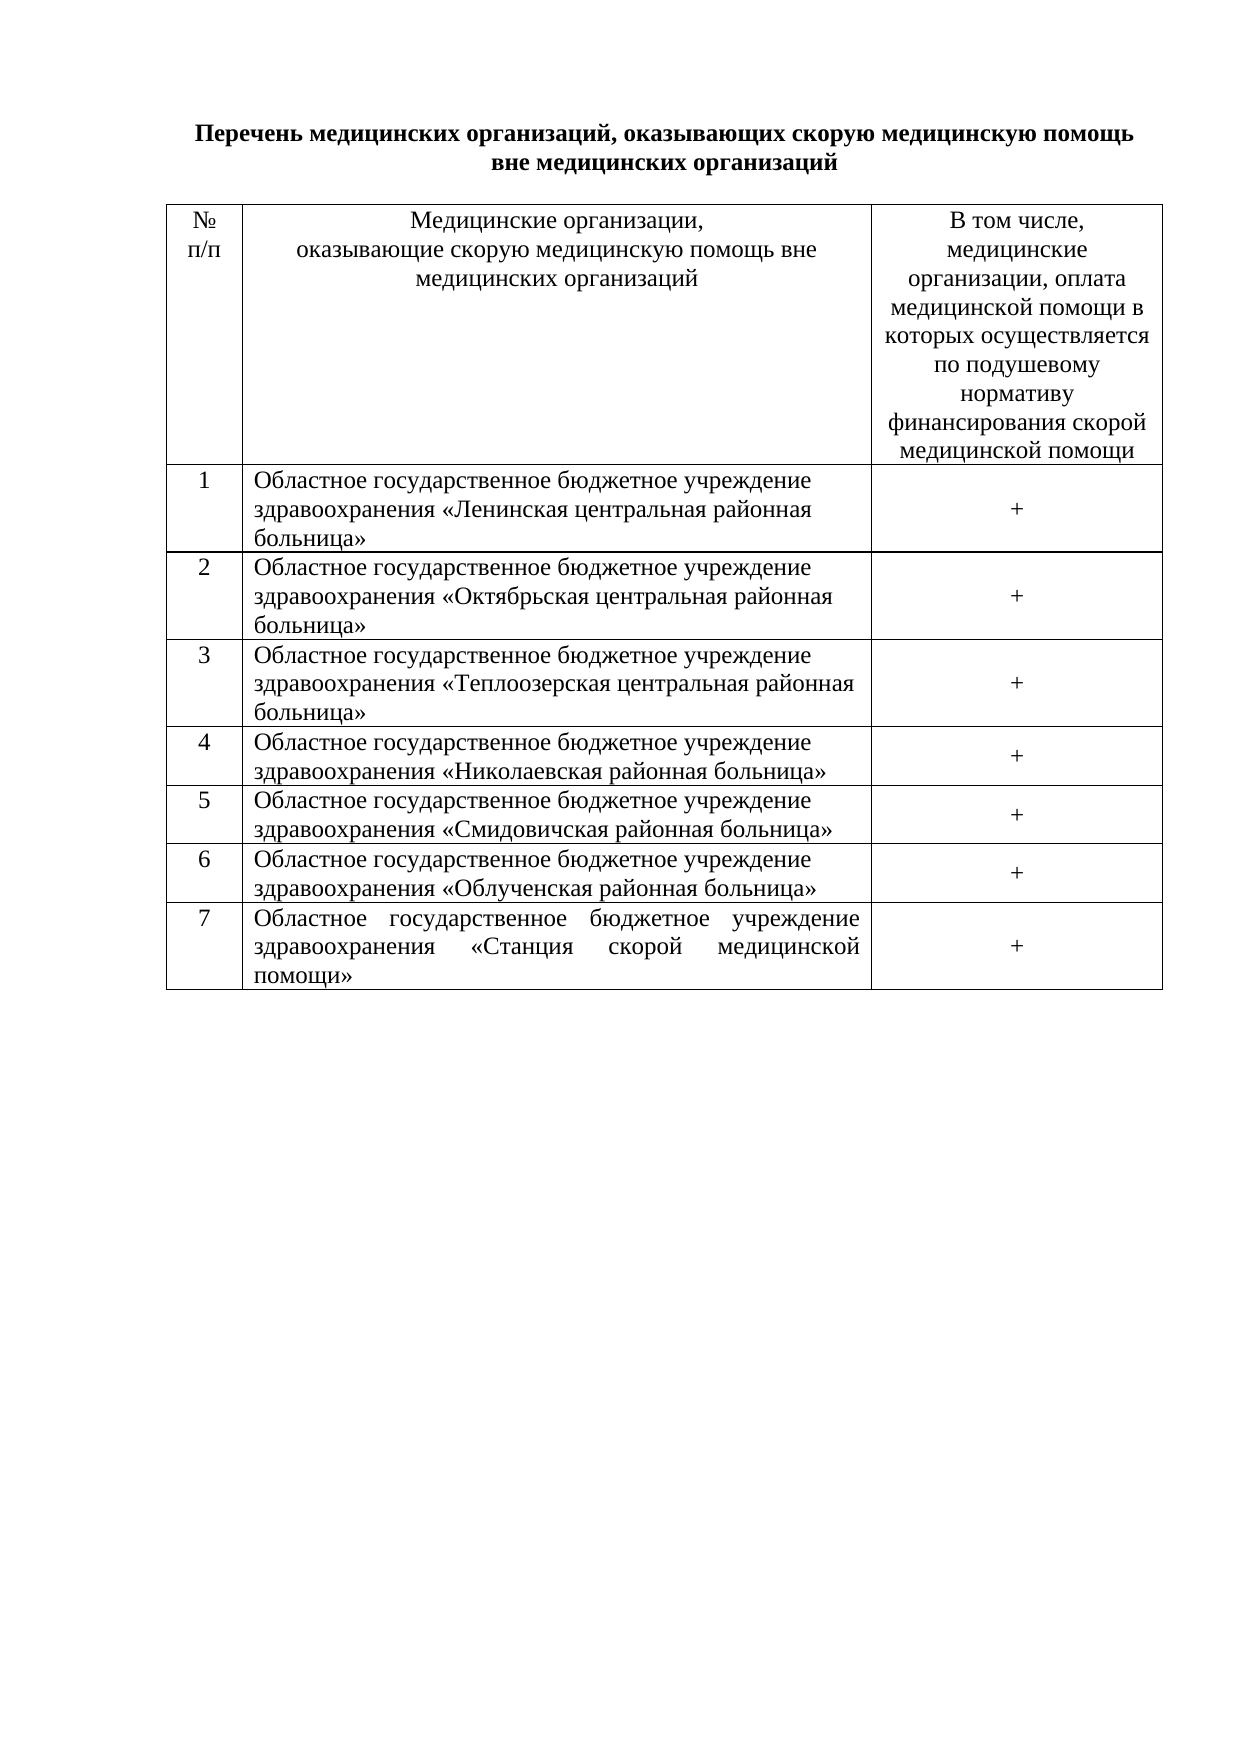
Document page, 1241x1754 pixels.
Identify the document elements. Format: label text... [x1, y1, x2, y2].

table_cell Областное государственное бюджетное учреждение здравоохранения «Смидовичская районная больница» [243, 786, 871, 843]
table_cell 3 [167, 640, 242, 726]
table_cell + [872, 727, 1162, 784]
table_cell + [872, 844, 1162, 902]
table_cell 5 [167, 786, 242, 843]
table_cell 2 [167, 553, 242, 639]
table_cell 1 [167, 465, 242, 551]
table_cell + [872, 553, 1162, 639]
table_cell Областное государственное бюджетное учреждение здравоохранения «Николаевская районная больница» [243, 727, 871, 784]
table_cell 4 [167, 727, 242, 784]
table_header В том числе, медицинские организации, оплата медицинской помощи в которых осуществляется по подушевому нормативу финансирования скорой медицинской помощи [872, 205, 1162, 464]
table_cell 6 [167, 844, 242, 902]
table_cell Областное государственное бюджетное учреждение здравоохранения «Облученская районная больница» [243, 844, 871, 902]
table_cell 7 [167, 903, 242, 989]
table_cell Областное государственное бюджетное учреждение здравоохранения «Октябрьская центральная районная больница» [243, 553, 871, 639]
table_header № п/п [167, 205, 242, 464]
table_header Медицинские организации, оказывающие скорую медицинскую помощь вне медицинских организаций [243, 205, 871, 464]
table_cell Областное государственное бюджетное учреждение здравоохранения «Станция скорой медицинской помощи» [243, 903, 871, 989]
table_cell + [872, 465, 1162, 551]
table_cell + [872, 786, 1162, 843]
table_cell + [872, 640, 1162, 726]
text Перечень медицинских организаций, оказывающих скорую медицинскую помощь вне медицинских организаций [177, 118, 1152, 176]
table_cell Областное государственное бюджетное учреждение здравоохранения «Теплоозерская центральная районная больница» [243, 640, 871, 726]
table_cell Областное государственное бюджетное учреждение здравоохранения «Ленинская центральная районная больница» [243, 465, 871, 551]
table_cell + [872, 903, 1162, 989]
